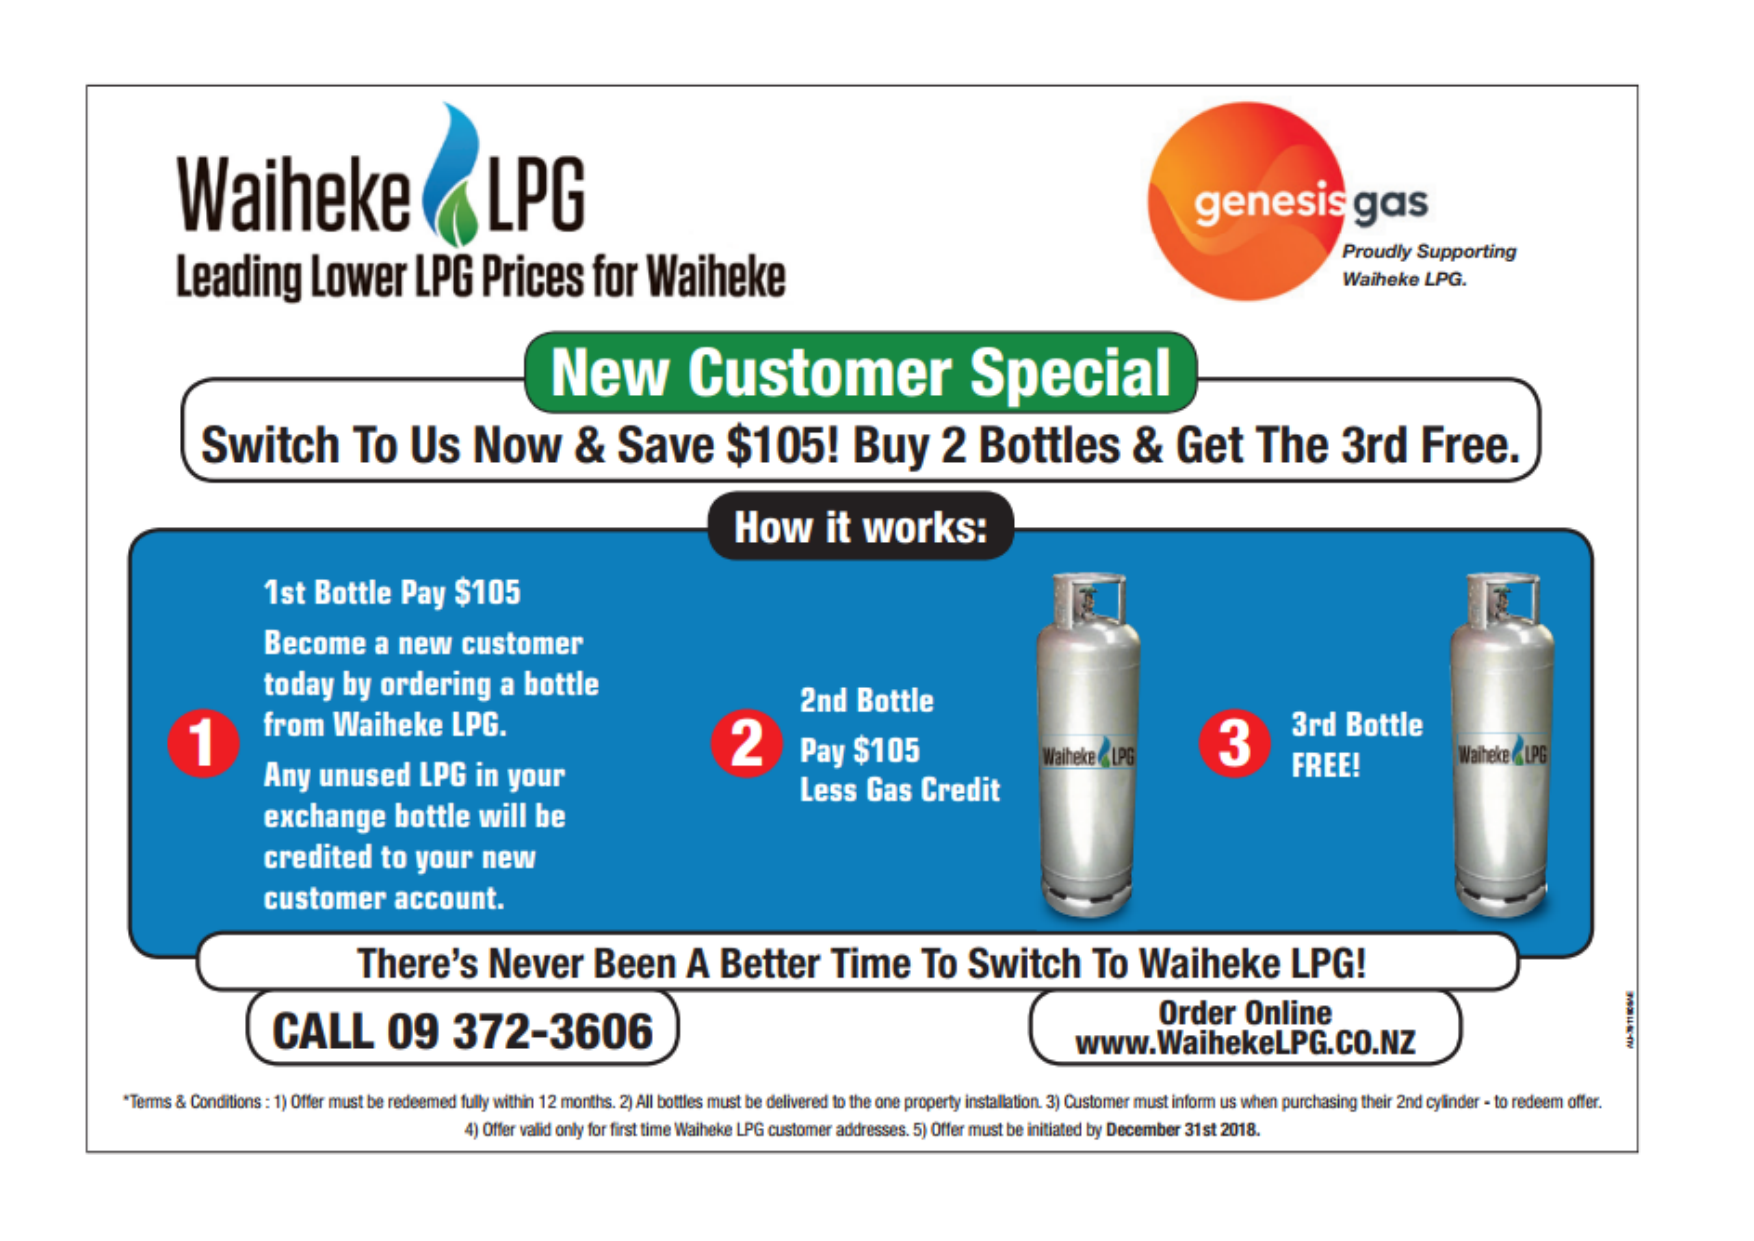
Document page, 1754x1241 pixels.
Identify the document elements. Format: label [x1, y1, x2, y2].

picture [75, 75, 1652, 1166]
